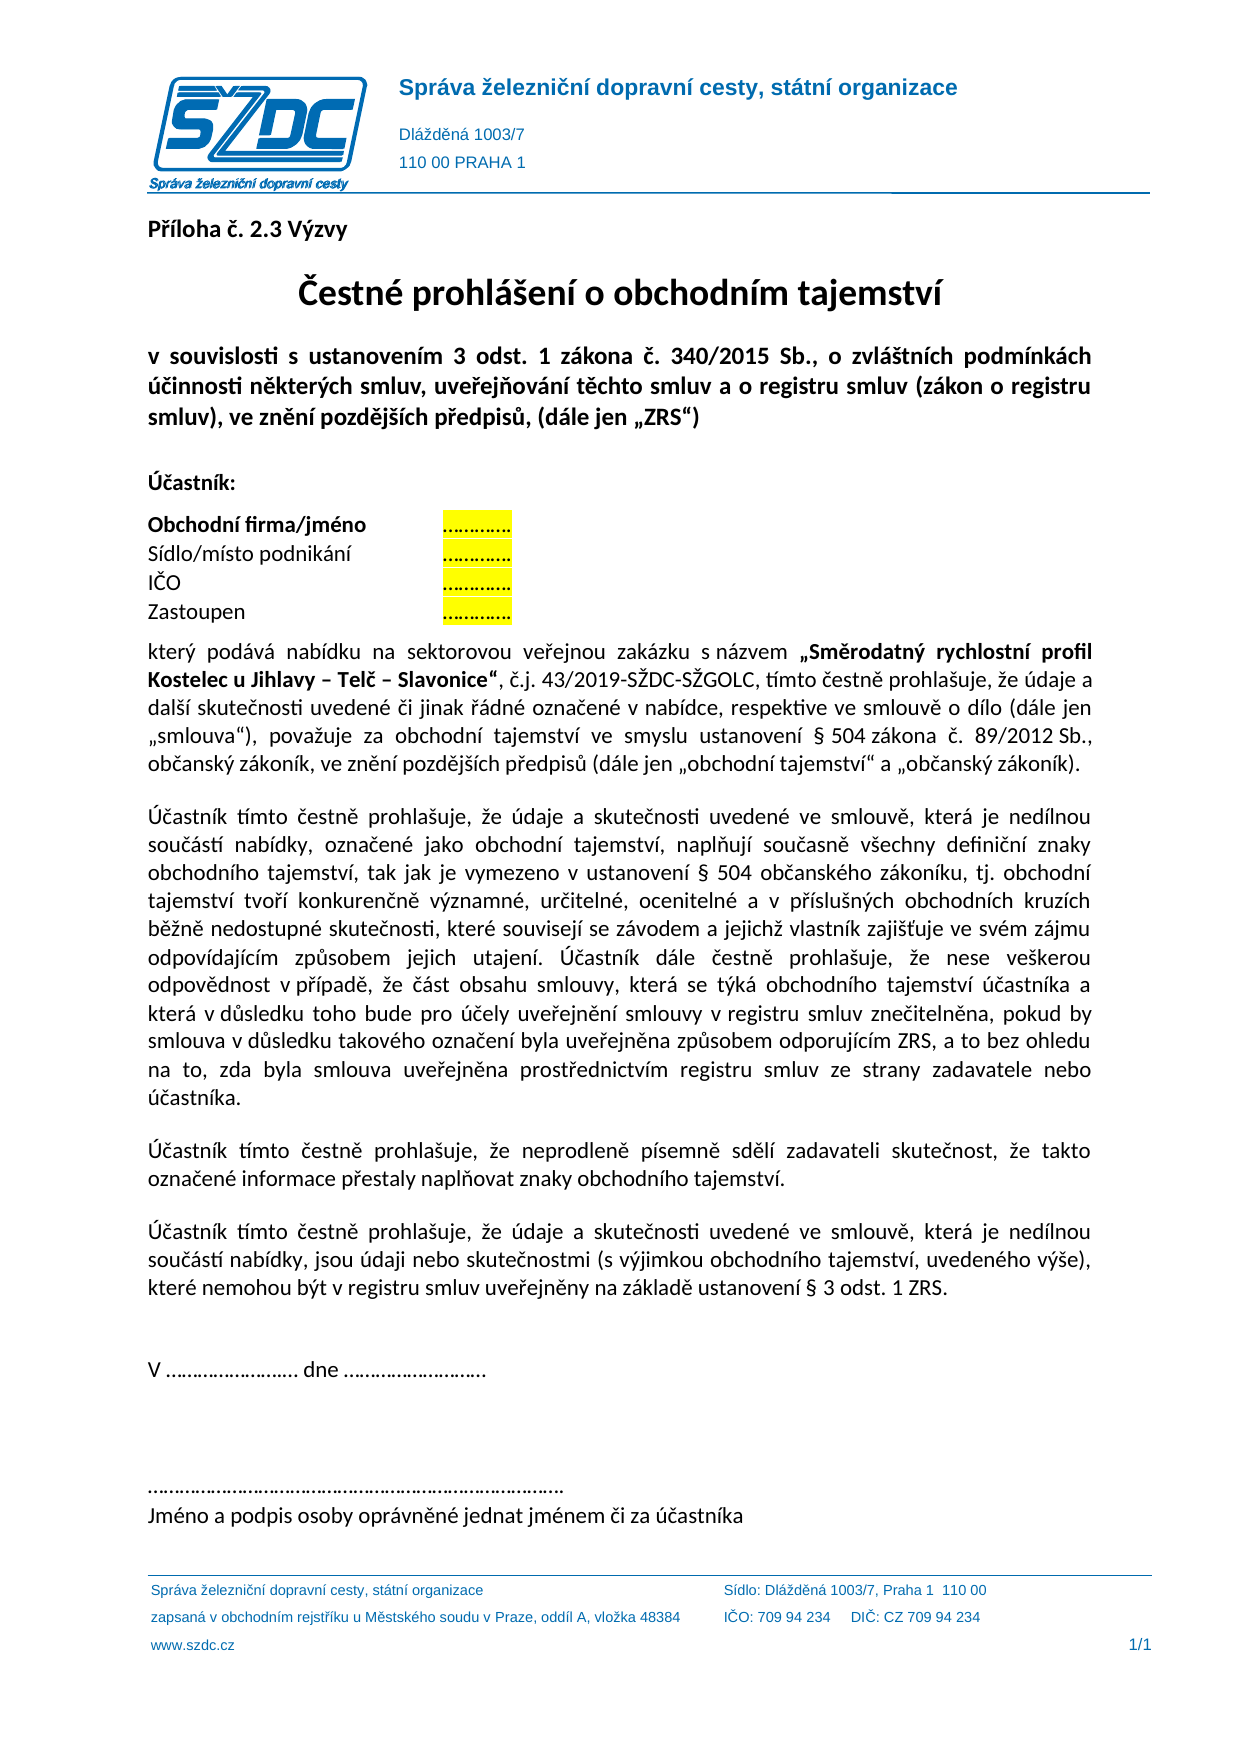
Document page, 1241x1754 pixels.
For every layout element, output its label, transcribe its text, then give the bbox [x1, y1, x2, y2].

text IČO …………. [148, 567, 1093, 596]
text Sídlo/místo podnikání …………. [148, 538, 1093, 567]
text Zastoupen …………. [148, 596, 1093, 625]
text ……………………………………………………………………. [148, 1471, 1092, 1500]
text Příloha č. 2.3 Výzvy [148, 213, 1093, 244]
text Obchodní firma/jméno …………. [148, 509, 1093, 538]
text Účastník tímto čestně prohlašuje, že údaje a skutečnosti uvedené ve smlouvě, která je nedílnou součástí nabídky, jsou údaji nebo skutečnostmi (s výjimkou obchodního tajemství, uvedeného výše), které nemohou být v registru smluv uveřejněny na základě ustanovení § 3 odst. 1 ZRS. [148, 1217, 1093, 1301]
title Čestné prohlášení o obchodním tajemství [148, 269, 1093, 315]
text který podává nabídku na sektorovou veřejnou zakázku s názvem „Směrodatný rychlostní profil Kostelec u Jihlavy – Telč – Slavonice“, č.j. 43/2019-SŽDC-SŽGOLC, tímto čestně prohlašuje, že údaje a další skutečnosti uvedené či jinak řádné označené v nabídce, respektive ve smlouvě o dílo (dále jen „smlouva“), považuje za obchodní tajemství ve smyslu ustanovení § 504 zákona č. 89/2012 Sb., občanský zákoník, ve znění pozdějších předpisů (dále jen „obchodní tajemství“ a „občanský zákoník). [148, 637, 1093, 777]
text Jméno a podpis osoby oprávněné jednat jménem či za účastníka [148, 1500, 1092, 1529]
text Účastník tímto čestně prohlašuje, že údaje a skutečnosti uvedené ve smlouvě, která je nedílnou součástí nabídky, označené jako obchodní tajemství, naplňují současně všechny definiční znaky obchodního tajemství, tak jak je vymezeno v ustanovení § 504 občanského zákoníku, tj. obchodní tajemství tvoří konkurenčně významné, určitelné, ocenitelné a v příslušných obchodních kruzích běžně nedostupné skutečnosti, které souvisejí se závodem a jejichž vlastník zajišťuje ve svém zájmu odpovídajícím způsobem jejich utajení. Účastník dále čestně prohlašuje, že nese veškerou odpovědnost v případě, že část obsahu smlouvy, která se týká obchodního tajemství účastníka a která v důsledku toho bude pro účely uveřejnění smlouvy v registru smluv znečitelněna, pokud by smlouva v důsledku takového označení byla uveřejněna způsobem odporujícím ZRS, a to bez ohledu na to, zda byla smlouva uveřejněna prostřednictvím registru smluv ze strany zadavatele nebo účastníka. [148, 802, 1093, 1111]
text v souvislosti s ustanovením 3 odst. 1 zákona č. 340/2015 Sb., o zvláštních podmínkách účinnosti některých smluv, uveřejňování těchto smluv a o registru smluv (zákon o registru smluv), ve znění pozdějších předpisů, (dále jen „ZRS“) [148, 340, 1093, 431]
text Účastník: [148, 466, 1093, 497]
text Účastník tímto čestně prohlašuje, že neprodleně písemně sdělí zadavateli skutečnost, že takto označené informace přestaly naplňovat znaky obchodního tajemství. [148, 1136, 1093, 1192]
text V ………………….… dne ……………………… [148, 1354, 1092, 1383]
